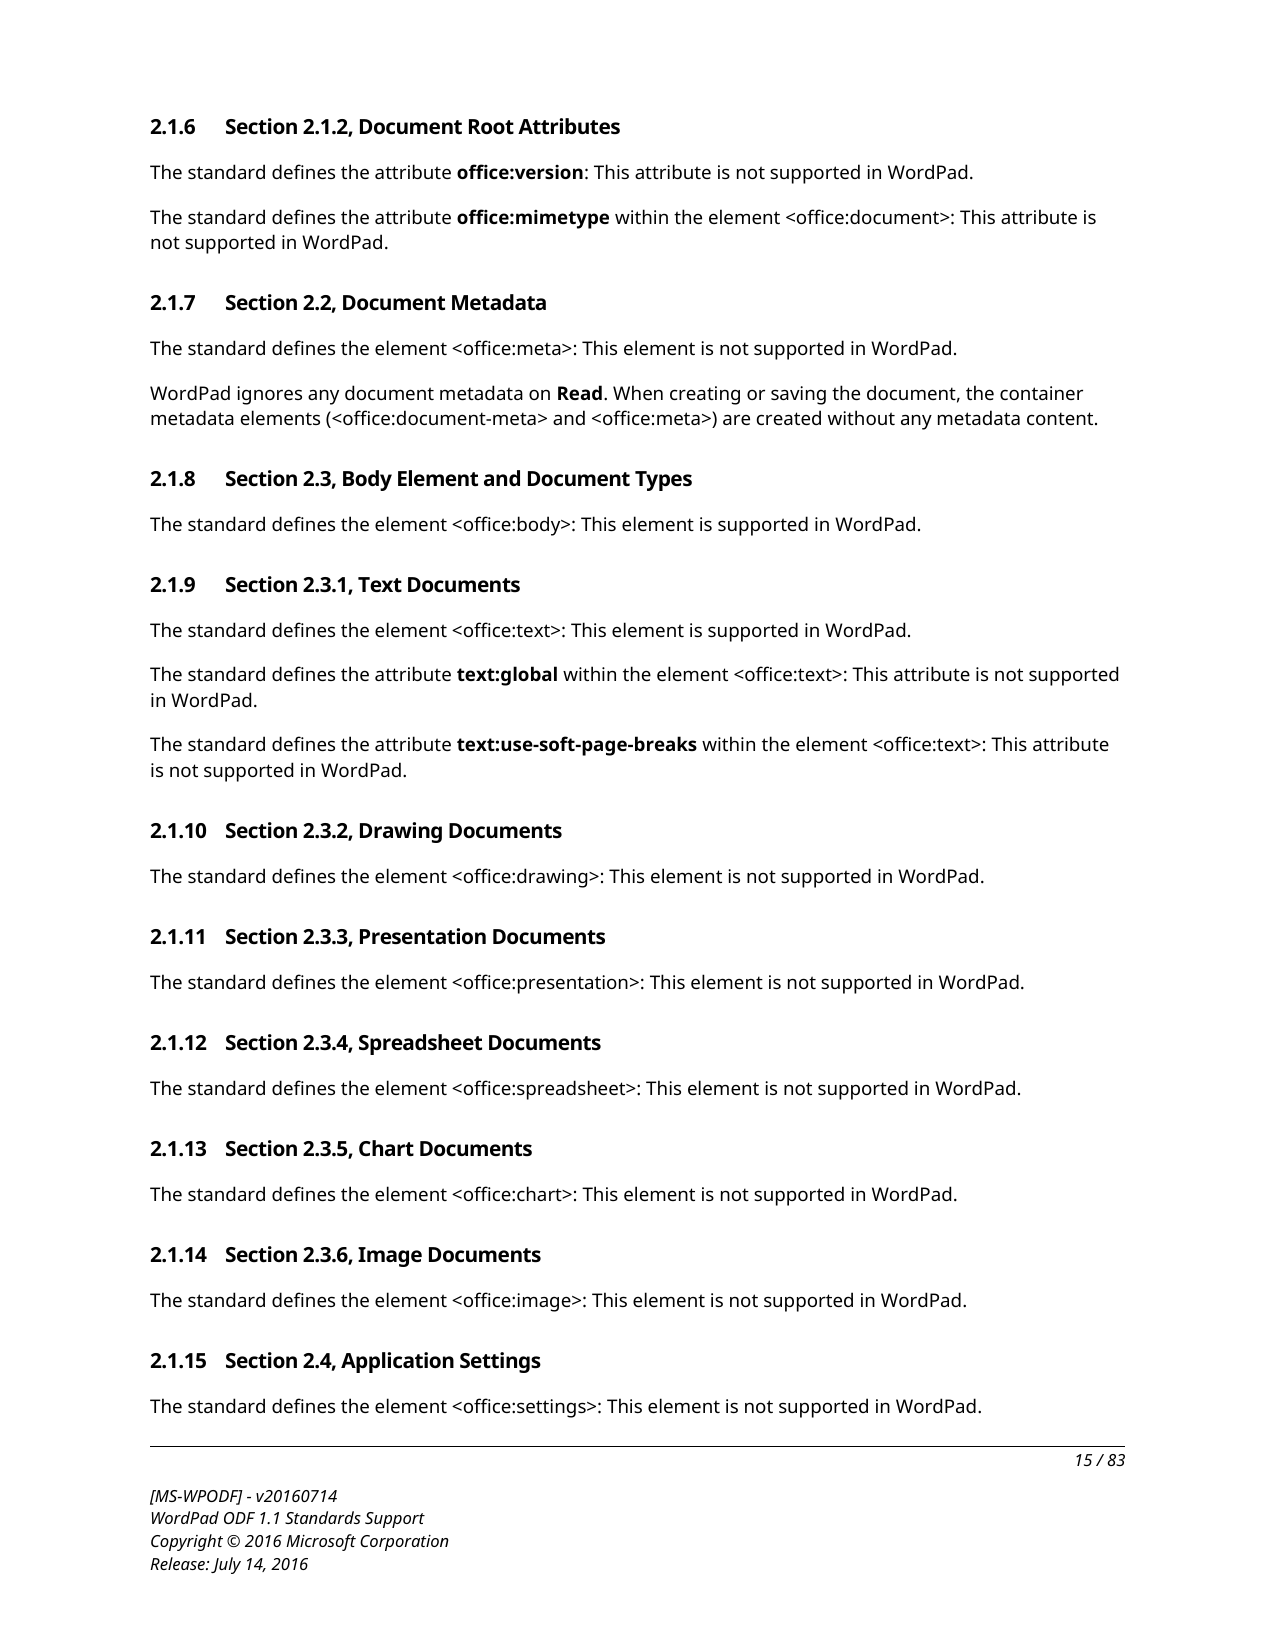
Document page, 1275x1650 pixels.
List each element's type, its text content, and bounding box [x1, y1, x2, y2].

text WordPad ignores any document metadata on Read. When creating or saving the document, the container metadata elements (<office:document-meta> and <office:meta>) are created without any metadata content. [150, 380, 1125, 431]
subtitle Section 2.3.4, Spreadsheet Documents [150, 1028, 1125, 1056]
text The standard defines the element <office:image>: This element is not supported in WordPad. [150, 1287, 1125, 1313]
subtitle Section 2.1.2, Document Root Attributes [150, 112, 1125, 141]
subtitle Section 2.3.2, Drawing Documents [150, 816, 1125, 844]
subtitle Section 2.4, Application Settings [150, 1346, 1125, 1374]
text The standard defines the element <office:drawing>: This element is not supported in WordPad. [150, 863, 1125, 888]
text The standard defines the element <office:spreadsheet>: This element is not supported in WordPad. [150, 1075, 1125, 1101]
subtitle Section 2.3.5, Chart Documents [150, 1134, 1125, 1162]
text The standard defines the element <office:chart>: This element is not supported in WordPad. [150, 1181, 1125, 1207]
text The standard defines the element <office:presentation>: This element is not supported in WordPad. [150, 969, 1125, 994]
subtitle Section 2.3.3, Presentation Documents [150, 922, 1125, 950]
text The standard defines the element <office:settings>: This element is not supported in WordPad. [150, 1393, 1125, 1419]
text The standard defines the element <office:body>: This element is supported in WordPad. [150, 511, 1125, 537]
subtitle Section 2.2, Document Metadata [150, 288, 1125, 317]
subtitle Section 2.3.6, Image Documents [150, 1240, 1125, 1268]
text The standard defines the attribute text:use-soft-page-breaks within the element <office:text>: This attribute is not supported in WordPad. [150, 731, 1125, 782]
subtitle Section 2.3.1, Text Documents [150, 570, 1125, 599]
text The standard defines the element <office:meta>: This element is not supported in WordPad. [150, 336, 1125, 361]
text The standard defines the attribute text:global within the element <office:text>: This attribute is not supported in WordPad. [150, 662, 1125, 713]
text The standard defines the attribute office:mimetype within the element <office:document>: This attribute is not supported in WordPad. [150, 204, 1125, 255]
text The standard defines the element <office:text>: This element is supported in WordPad. [150, 617, 1125, 643]
text The standard defines the attribute office:version: This attribute is not supported in WordPad. [150, 160, 1125, 185]
subtitle Section 2.3, Body Element and Document Types [150, 464, 1125, 493]
